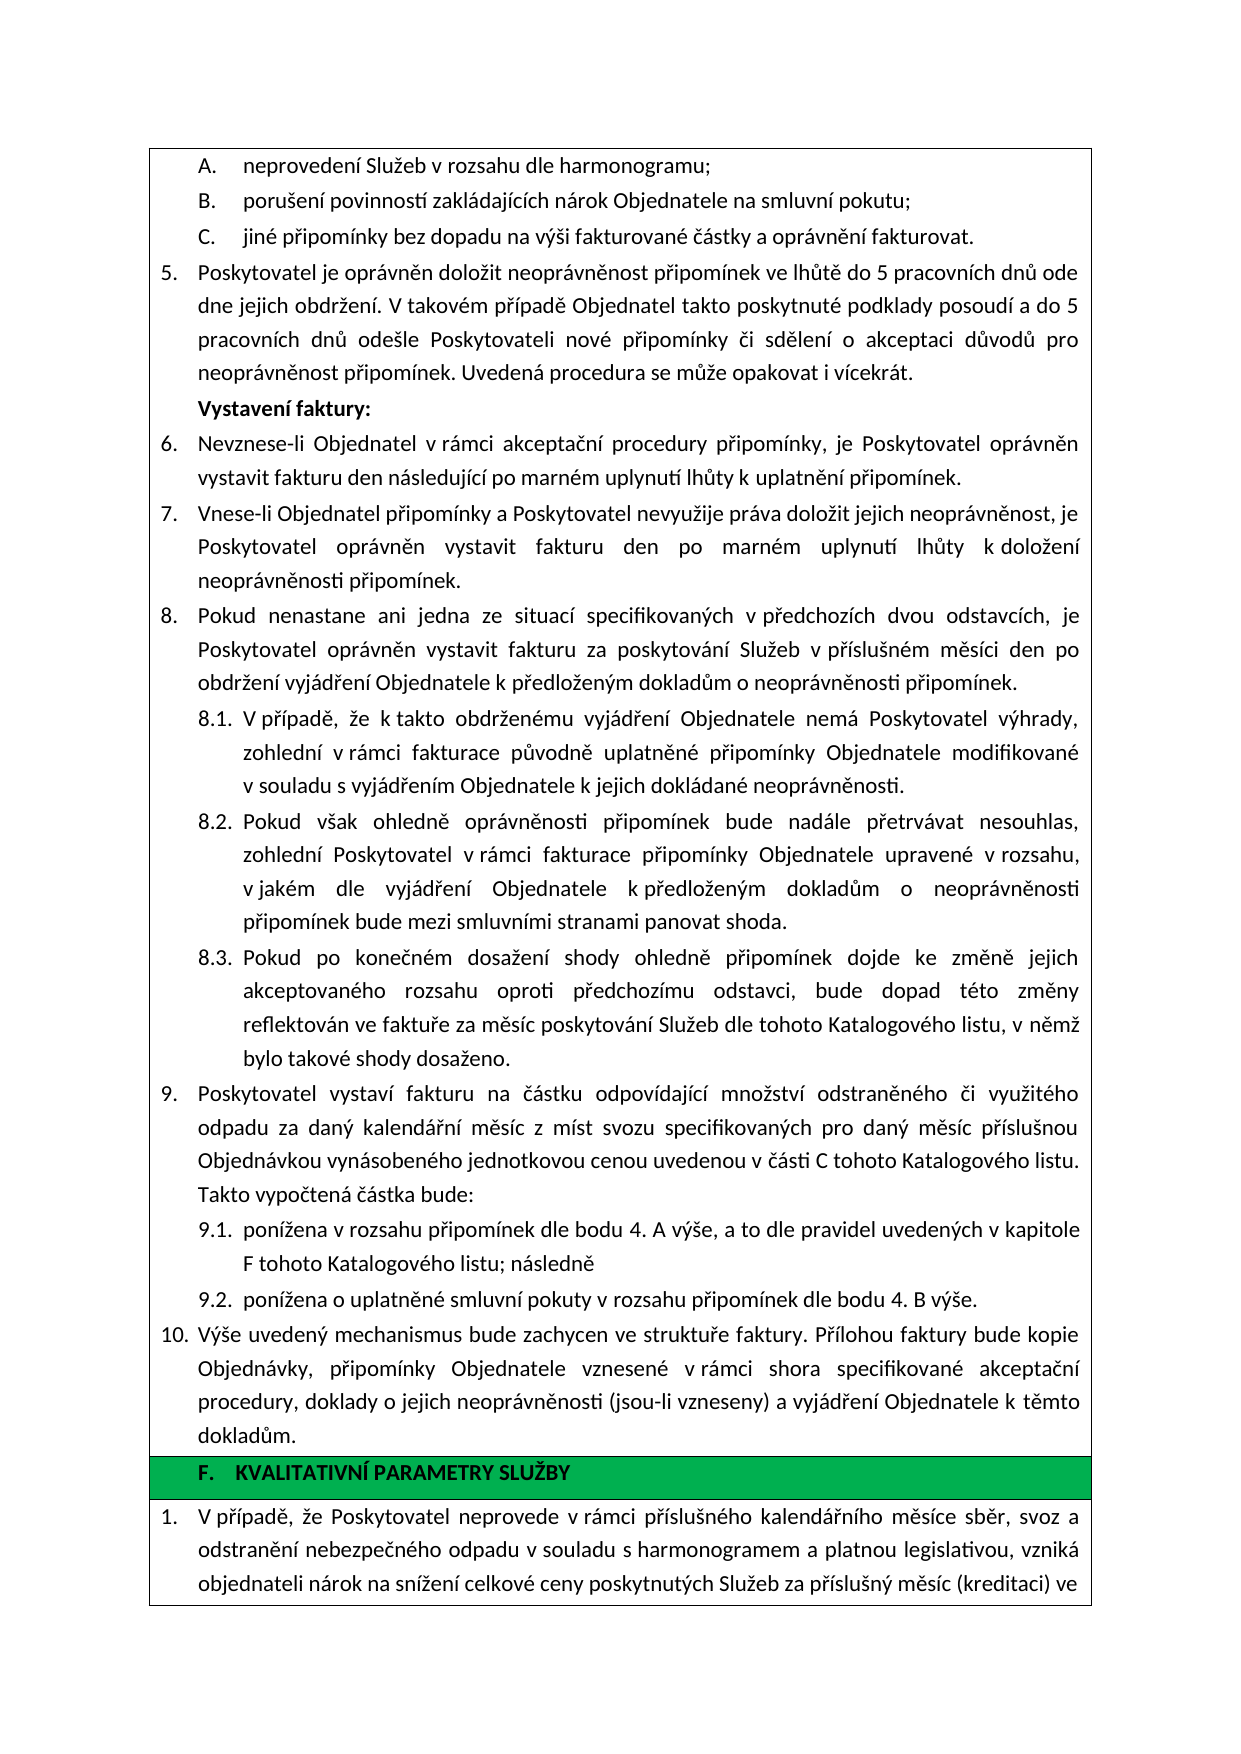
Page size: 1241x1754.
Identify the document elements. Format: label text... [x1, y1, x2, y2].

table_cell Kvalitativní parametry služby [150, 1457, 1091, 1499]
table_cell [150, 1500, 1091, 1605]
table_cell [150, 149, 1091, 1456]
